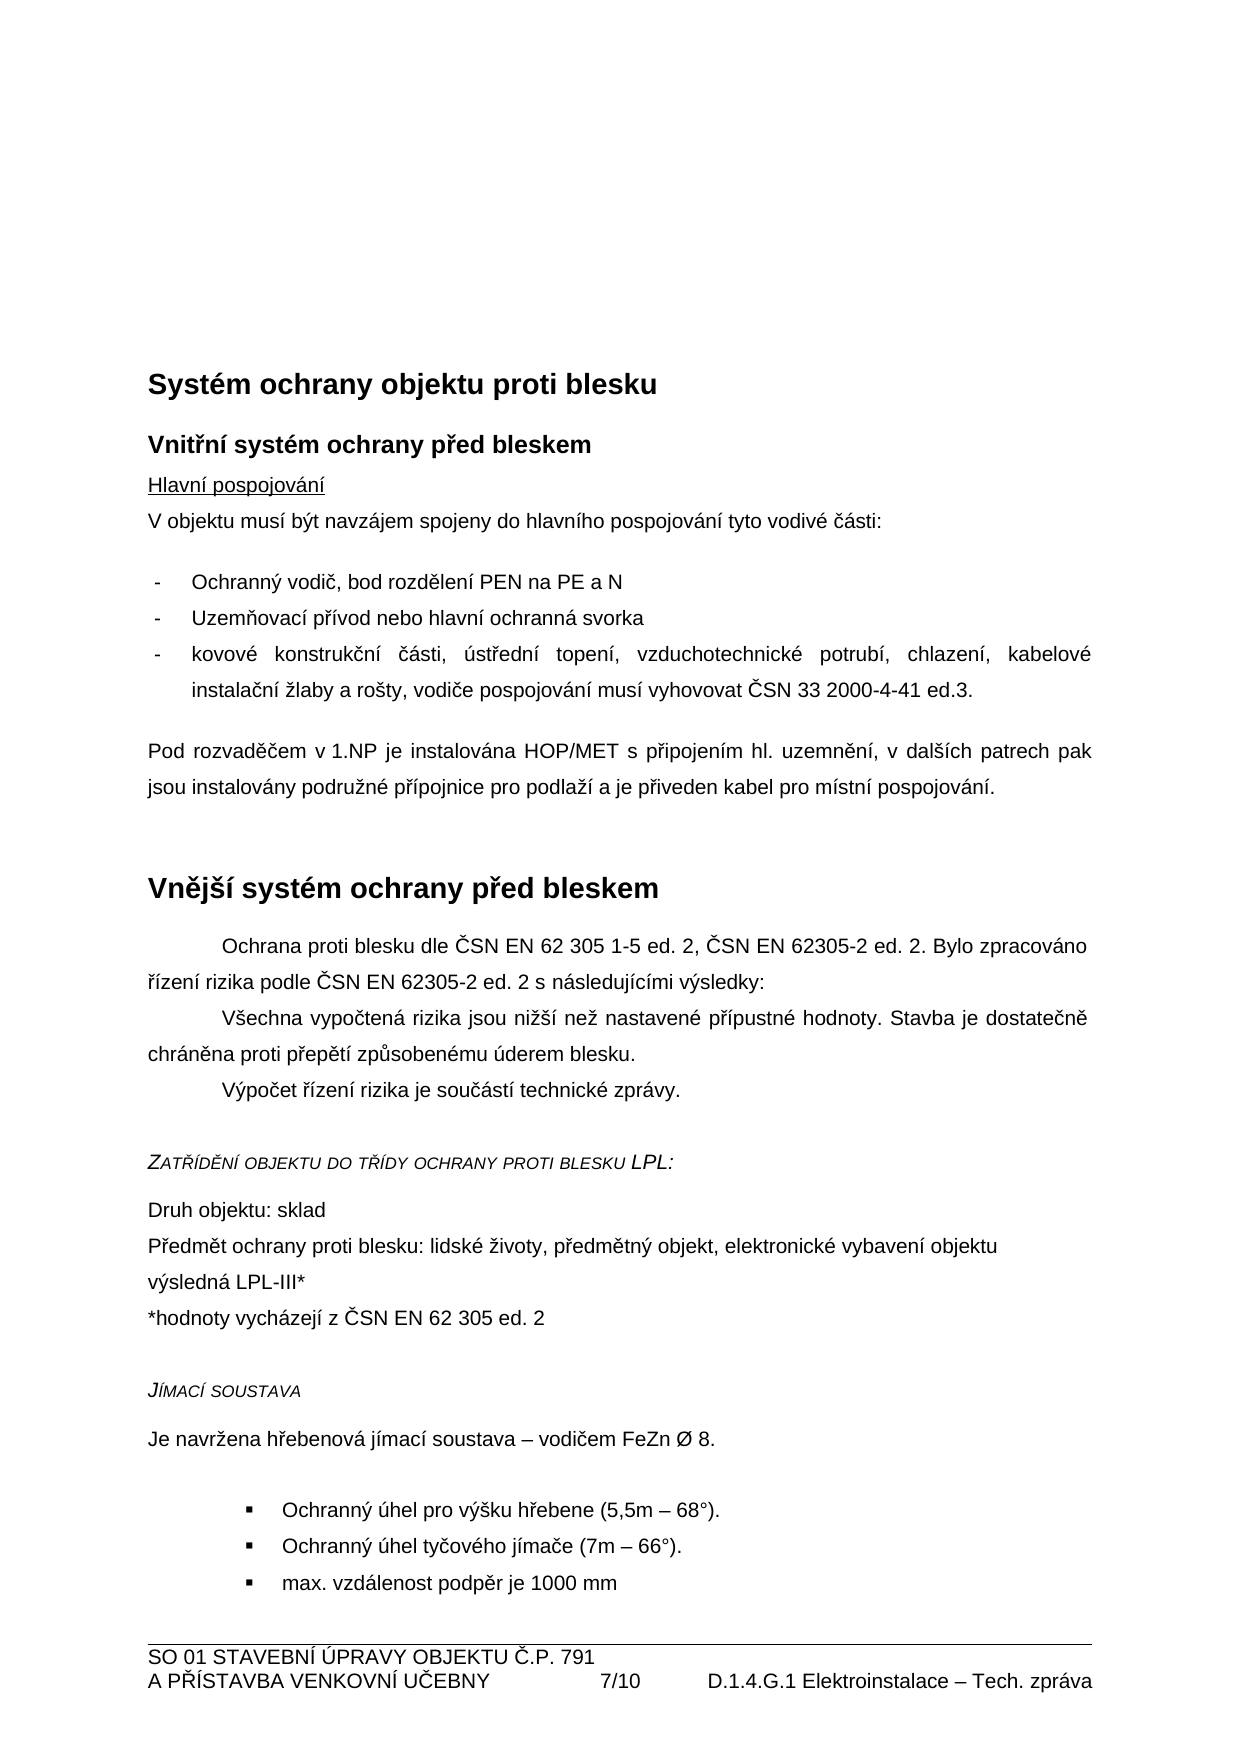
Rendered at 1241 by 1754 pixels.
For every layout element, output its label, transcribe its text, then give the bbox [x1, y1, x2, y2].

subtitle Systém ochrany objektu proti blesku [148, 367, 1092, 401]
text Je navržena hřebenová jímací soustava – vodičem FeZn Ø 8. [148, 1426, 1089, 1450]
subtitle Vnější systém ochrany před bleskem [148, 871, 1092, 905]
list max. vzdálenost podpěr je 1000 mm [244, 1570, 1092, 1594]
list Uzemňovací přívod nebo hlavní ochranná svorka [154, 606, 1092, 630]
list kovové konstrukční části, ústřední topení, vzduchotechnické potrubí, chlazení, kabelové instalační žlaby a rošty, vodiče pospojování musí vyhovovat ČSN 33 2000-4-41 ed.3. [154, 642, 1092, 702]
text Pod rozvaděčem v 1.NP je instalována HOP/MET s připojením hl. uzemnění, v dalších patrech pak jsou instalovány podružné přípojnice pro podlaží a je přiveden kabel pro místní pospojování. [148, 738, 1092, 798]
list Ochranný úhel pro výšku hřebene (5,5m – 68°). [244, 1498, 1092, 1522]
text Druh objektu: sklad [148, 1198, 1091, 1222]
text *hodnoty vycházejí z ČSN EN 62 305 ed. 2 [148, 1306, 1091, 1330]
list Ochranný vodič, bod rozdělení PEN na PE a N [154, 570, 1092, 594]
subtitle Zatřídění objektu do třídy ochrany proti blesku LPL: [148, 1150, 1092, 1174]
text Ochrana proti blesku dle ČSN EN 62 305 1-5 ed. 2, ČSN EN 62305-2 ed. 2. Bylo zpracováno řízení rizika podle ČSN EN 62305-2 ed. 2 s následujícími výsledky: [148, 934, 1089, 994]
subtitle Vnitřní systém ochrany před bleskem [148, 430, 1092, 458]
text Všechna vypočtená rizika jsou nižší než nastavené přípustné hodnoty. Stavba je dostatečně chráněna proti přepětí způsobenému úderem blesku. [148, 1006, 1089, 1066]
text V objektu musí být navzájem spojeny do hlavního pospojování tyto vodivé části: [148, 509, 1092, 533]
text Předmět ochrany proti blesku: lidské životy, předmětný objekt, elektronické vybavení objektu [148, 1234, 1091, 1258]
text výsledná LPL-III* [148, 1270, 1091, 1294]
subtitle Jímací soustava [148, 1378, 1092, 1402]
list Ochranný úhel tyčového jímače (7m – 66°). [244, 1534, 1092, 1558]
text Výpočet řízení rizika je součástí technické zprávy. [148, 1078, 1089, 1102]
text Hlavní pospojování [148, 473, 1092, 497]
